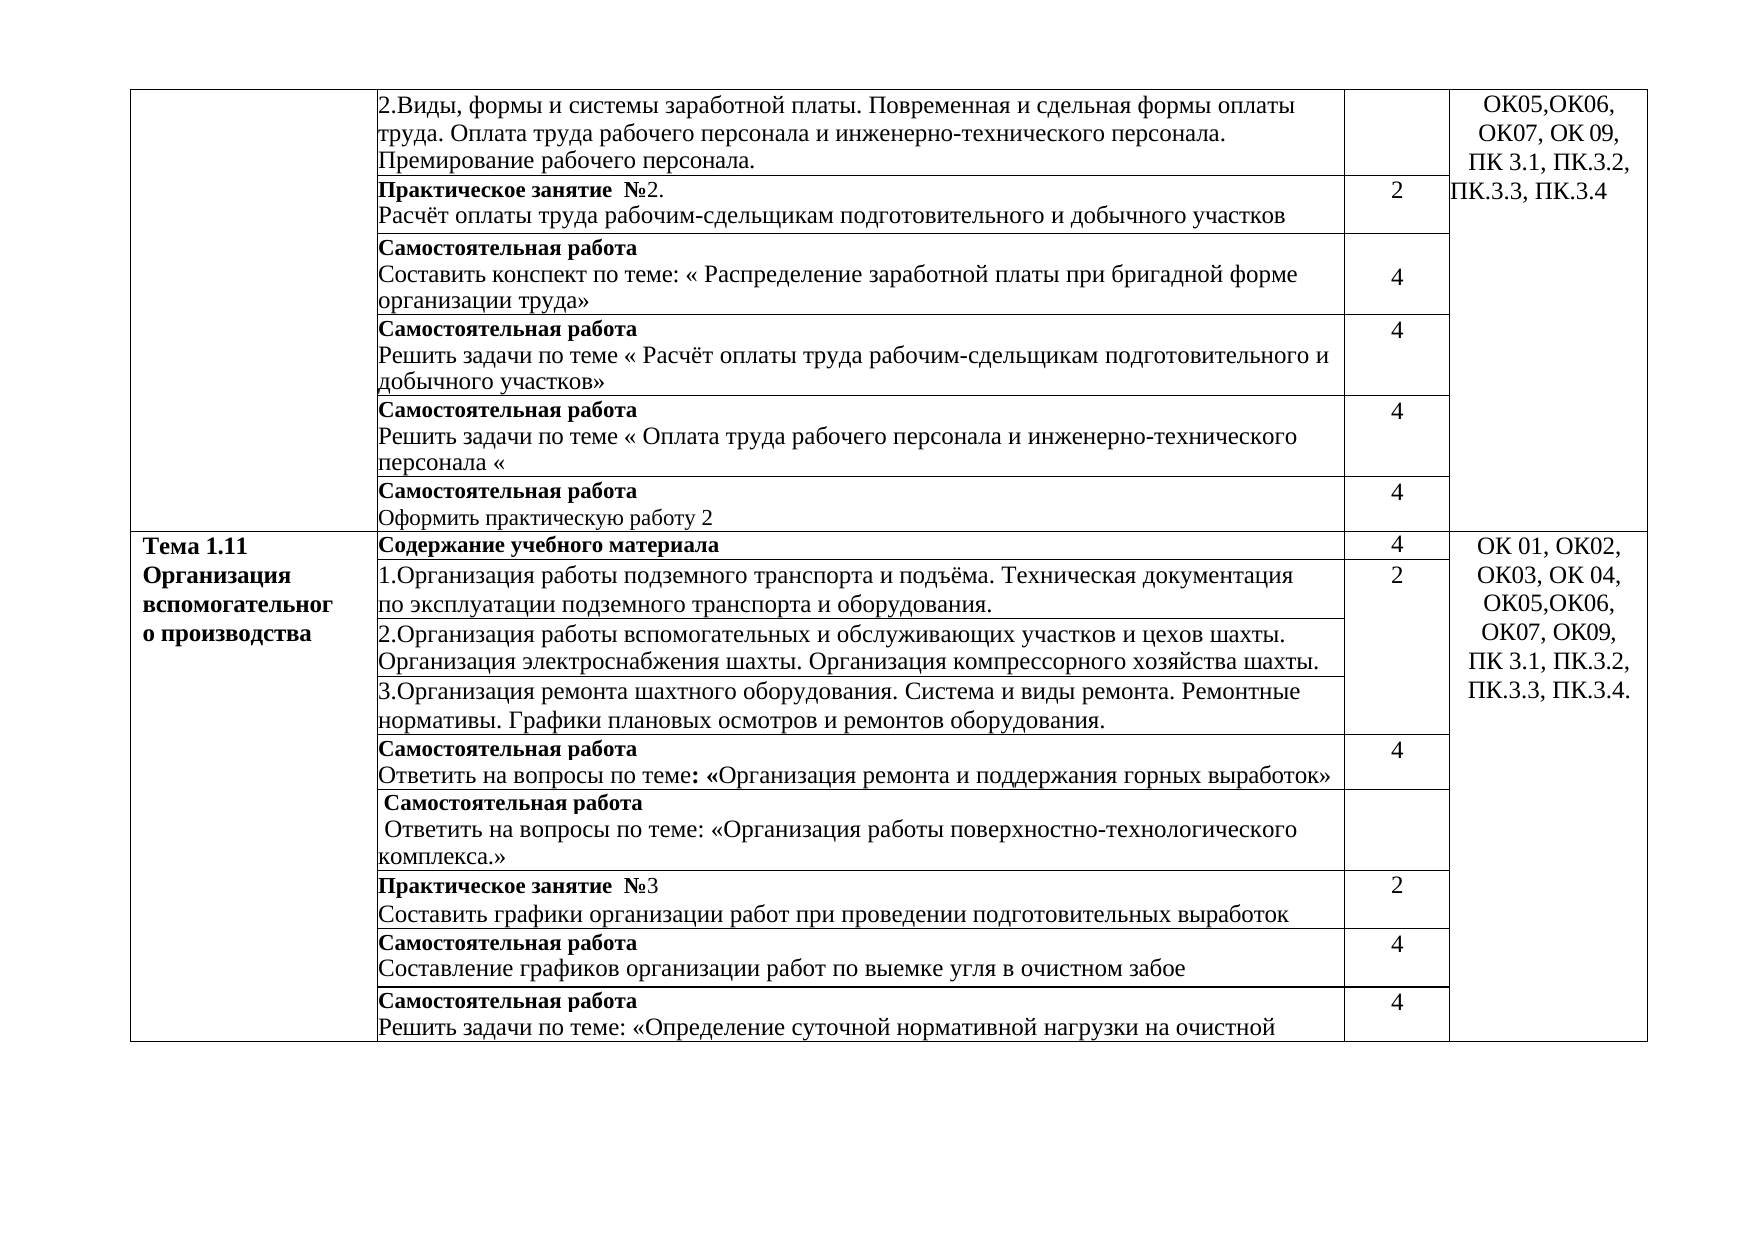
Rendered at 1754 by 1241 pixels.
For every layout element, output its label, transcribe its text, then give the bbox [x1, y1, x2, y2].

table_cell Практическое занятие №3 Составить графики организации работ при проведении подготовительных выработок [378, 871, 1344, 928]
table_cell 4 [1345, 396, 1449, 476]
table_cell 2 [1345, 560, 1449, 734]
table_cell Содержание учебного материала [378, 532, 1344, 559]
table_cell 2.Организация работы вспомогательных и обслуживающих участков и цехов шахты. Организация электроснабжения шахты. Организация компрессорного хозяйства шахты. [378, 619, 1344, 676]
table_cell 4 [1345, 988, 1449, 1041]
table_cell 4 [1345, 532, 1449, 559]
table_cell Самостоятельная работа Ответить на вопросы по теме: «Организация работы поверхностно-технологического комплекса.» [378, 790, 1344, 869]
table_cell 4 [1345, 735, 1449, 788]
table_cell Самостоятельная работа Решить задачи по теме « Расчёт оплаты труда рабочим-сдельщикам подготовительного и добычного участков» [378, 315, 1344, 395]
table_cell Самостоятельная работа Ответить на вопросы по теме: «Организация ремонта и поддержания горных выработок» [637, 735, 1344, 788]
table_cell Практическое занятие №2. Расчёт оплаты труда рабочим-сдельщикам подготовительного и добычного участков [378, 176, 1344, 233]
table_cell 2 [1345, 871, 1449, 928]
table_cell ОК 01, ОК02, ОК03, ОК 04, ОК05,ОК06, ОК07, ОК09, ПК 3.1, ПК.3.2, ПК.3.3, ПК.3.4. [1450, 532, 1647, 1041]
table_cell Самостоятельная работа Оформить практическую работу 2 [637, 477, 1344, 531]
table_cell 4 [1345, 315, 1449, 395]
table_cell Самостоятельная работа Решить задачи по теме « Оплата труда рабочего персонала и инженерно-технического персонала « [378, 396, 1344, 476]
table_cell 4 [1345, 477, 1449, 531]
table_cell Самостоятельная работа Составление графиков организации работ по выемке угля в очистном забое [378, 929, 1344, 986]
table_cell 2 [1345, 176, 1449, 233]
table_cell 2 [1345, 90, 1449, 175]
table_cell 4 [1345, 929, 1449, 986]
table_cell Самостоятельная работа Решить задачи по теме: «Определение суточной нормативной нагрузки на очистной забой» [637, 988, 1344, 1041]
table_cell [1450, 90, 1647, 531]
table_cell Тема 1.11 Организация вспомогательного производства [131, 532, 377, 1041]
table_cell 3.Организация ремонта шахтного оборудования. Система и виды ремонта. Ремонтные нормативы. Графики плановых осмотров и ремонтов оборудования. [378, 677, 1344, 734]
table_cell 2.Виды, формы и системы заработной платы. Повременная и сдельная формы оплаты труда. Оплата труда рабочего персонала и инженерно-технического персонала. Премирование рабочего персонала. [378, 90, 1344, 175]
table_cell 1.Организация работы подземного транспорта и подъёма. Техническая документация по эксплуатации подземного транспорта и оборудования. [378, 560, 1344, 618]
table_cell 4 [1345, 234, 1449, 314]
table_cell [1345, 790, 1449, 869]
table_cell Самостоятельная работа Составить конспект по теме: « Распределение заработной платы при бригадной форме организации труда» [378, 234, 1344, 314]
